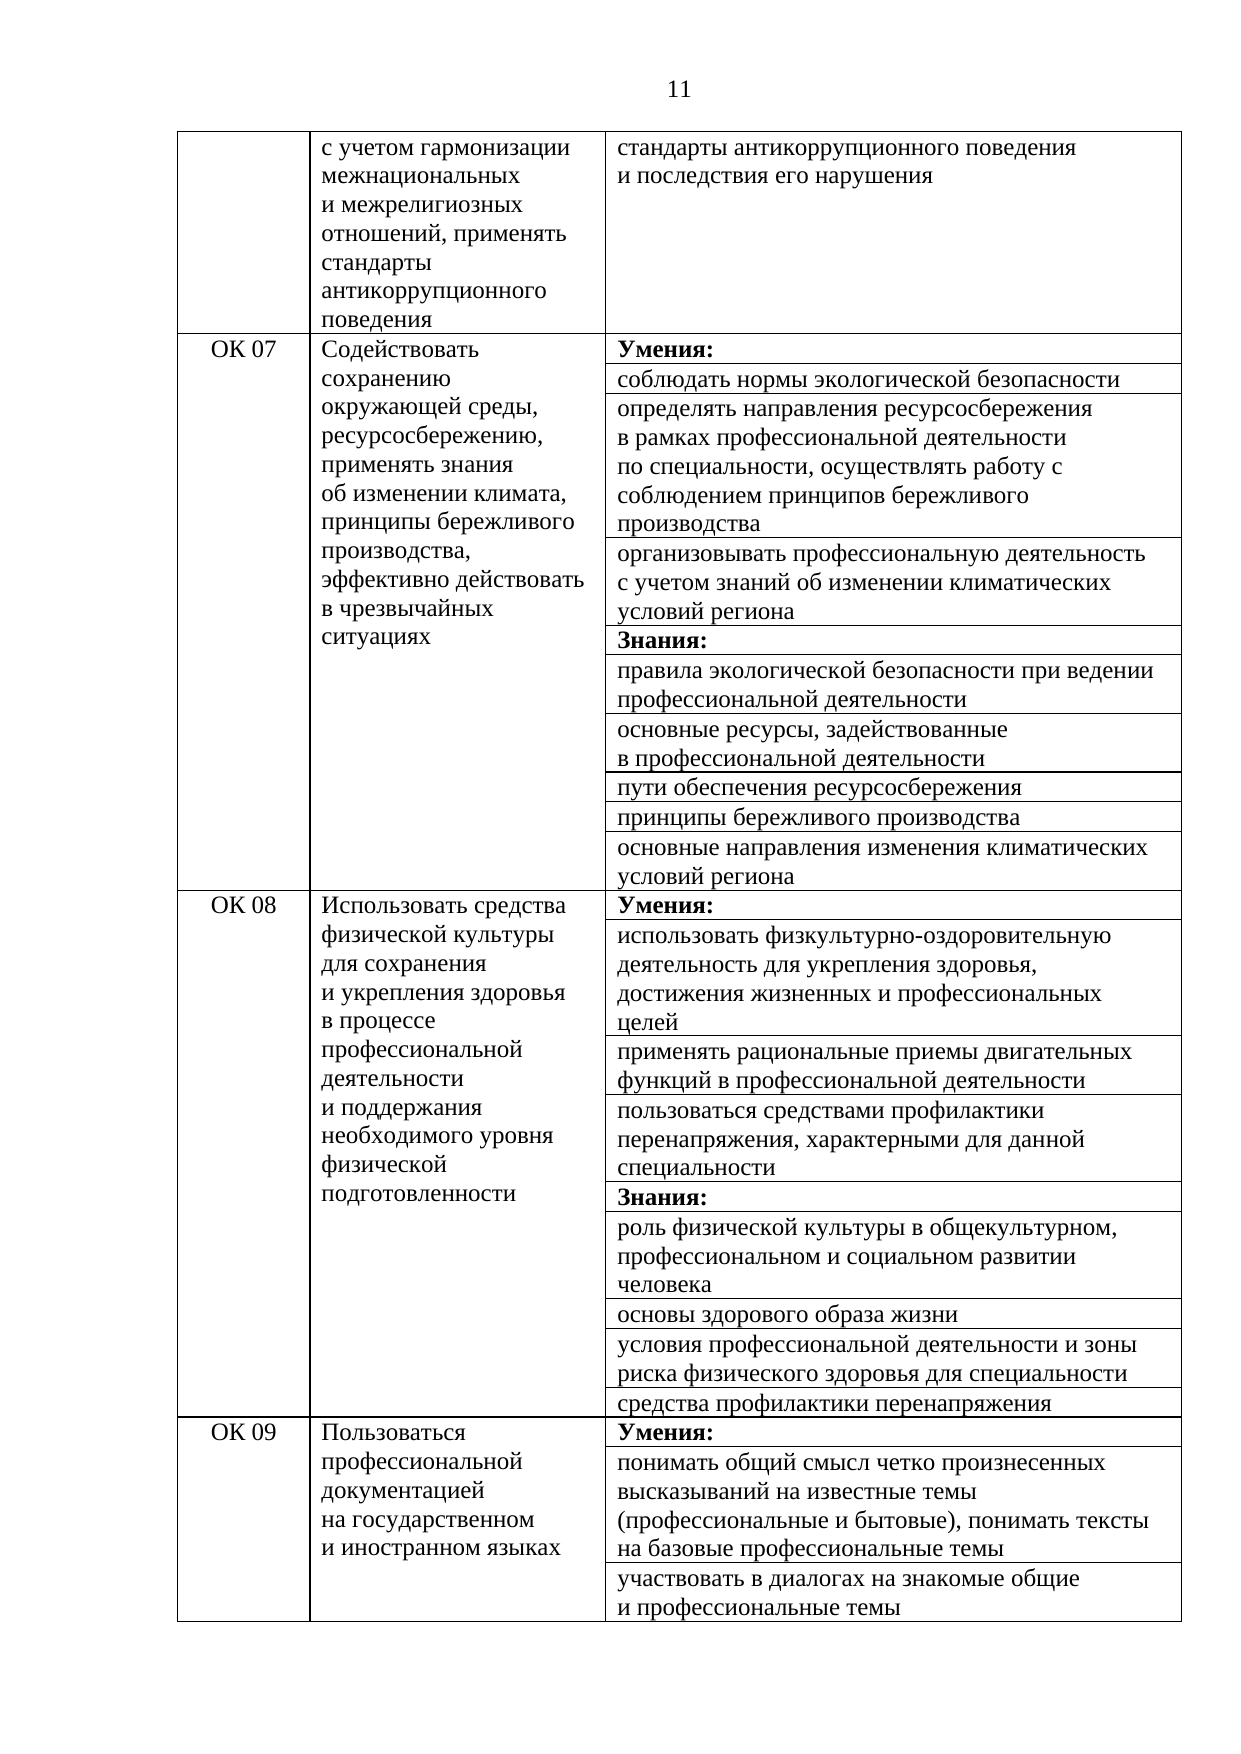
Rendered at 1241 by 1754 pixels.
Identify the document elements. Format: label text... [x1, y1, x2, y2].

table_cell организовывать профессиональную деятельность с учетом знаний об изменении климатических условий региона [606, 538, 1181, 624]
table_cell правила экологической безопасности при ведении профессиональной деятельности [606, 655, 1181, 713]
table_cell принципы бережливого производства [606, 802, 1181, 831]
table_cell основные направления изменения климатических условий региона [606, 832, 1181, 889]
table_cell понимать общий смысл четко произнесенных высказываний на известные темы (профессиональные и бытовые), понимать тексты на базовые профессиональные темы [606, 1447, 1181, 1562]
table_cell ОК 07 [178, 334, 309, 889]
table_cell Умения: [606, 1418, 1181, 1446]
table_cell роль физической культуры в общекультурном, профессиональном и социальном развитии человека [606, 1212, 1181, 1298]
table_cell применять рациональные приемы двигательных функций в профессиональной деятельности [606, 1036, 1181, 1094]
table_cell определять направления ресурсосбережения в рамках профессиональной деятельности по специальности, осуществлять работу с соблюдением принципов бережливого производства [606, 394, 1181, 537]
table_cell Пользоваться профессиональной документацией на государственном и иностранном языках [311, 1418, 605, 1621]
table_cell Знания: [606, 626, 1181, 654]
table_cell Содействовать сохранению окружающей среды, ресурсосбережению, применять знания об изменении климата, принципы бережливого производства, эффективно действовать в чрезвычайных ситуациях [311, 334, 605, 889]
table_cell ОК 09 [178, 1418, 309, 1621]
table_cell условия профессиональной деятельности и зоны риска физического здоровья для специальности [606, 1329, 1181, 1387]
table_cell Знания: [606, 1182, 1181, 1211]
table_cell Умения: [606, 891, 1181, 919]
table_cell пути обеспечения ресурсосбережения [606, 773, 1181, 801]
table_cell основы здорового образа жизни [606, 1299, 1181, 1328]
table_cell участвовать в диалогах на знакомые общие и профессиональные темы [606, 1563, 1181, 1621]
table_cell основные ресурсы, задействованные в профессиональной деятельности [606, 714, 1181, 771]
table_cell соблюдать нормы экологической безопасности [606, 364, 1181, 392]
table_cell средства профилактики перенапряжения [606, 1388, 1181, 1416]
table_cell Использовать средства физической культуры для сохранения и укрепления здоровья в процессе профессиональной деятельности и поддержания необходимого уровня физической подготовленности [311, 891, 605, 1416]
table_cell Умения: [606, 334, 1181, 363]
table_cell использовать физкультурно-оздоровительную деятельность для укрепления здоровья, достижения жизненных и профессиональных целей [606, 920, 1181, 1035]
table_cell пользоваться средствами профилактики перенапряжения, характерными для данной специальности [606, 1095, 1181, 1181]
table_cell стандарты антикоррупционного поведения и последствия его нарушения [606, 132, 1181, 333]
table_cell ОК 08 [178, 891, 309, 1416]
